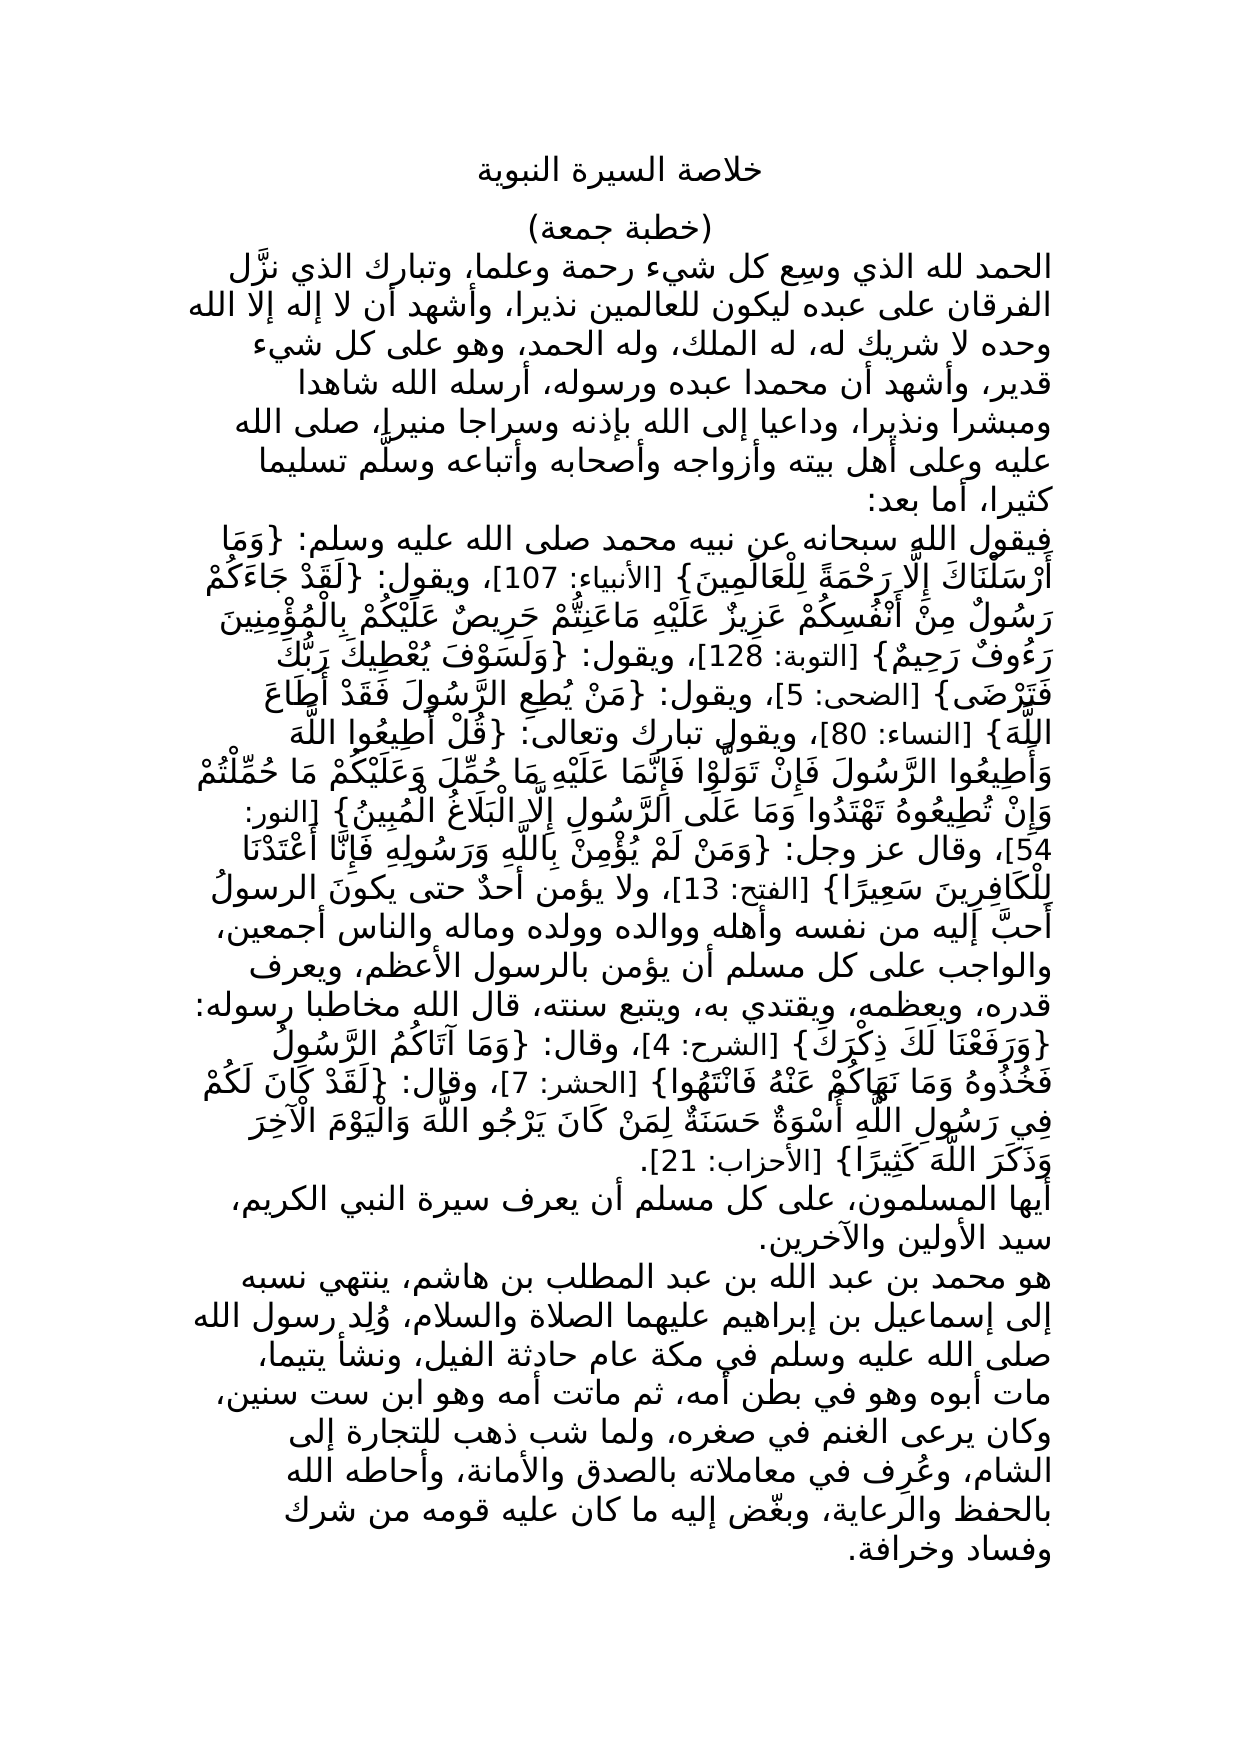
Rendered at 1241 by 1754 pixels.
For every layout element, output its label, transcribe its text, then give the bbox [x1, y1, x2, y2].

text فيقول الله سبحانه عن نبيه محمد صلى الله عليه وسلم: {وَمَا أَرْسَلْنَاكَ إِلَّا رَحْمَةً لِلْعَالَمِينَ} [الأنبياء: 107]، ويقول: {لَقَدْ جَاءَكُمْ رَسُولٌ مِنْ أَنْفُسِكُمْ عَزِيزٌ عَلَيْهِ مَاعَنِتُّمْ حَرِيصٌ عَلَيْكُمْ بِالْمُؤْمِنِينَ رَءُوفٌ رَحِيمٌ} [التوبة: 128]، ويقول: {وَلَسَوْفَ يُعْطِيكَ رَبُّكَ فَتَرْضَى} [الضحى: 5]، ويقول: {مَنْ يُطِعِ الرَّسُولَ فَقَدْ أَطَاعَ اللَّهَ} [النساء: 80]، ويقول تبارك وتعالى: {قُلْ أَطِيعُوا اللَّهَ وَأَطِيعُوا الرَّسُولَ فَإِنْ تَوَلَّوْا فَإِنَّمَا عَلَيْهِ مَا حُمِّلَ وَعَلَيْكُمْ مَا حُمِّلْتُمْ وَإِنْ تُطِيعُوهُ تَهْتَدُوا وَمَا عَلَى الرَّسُولِ إِلَّا الْبَلَاغُ الْمُبِينُ} [النور: 54]، وقال عز وجل: {وَمَنْ لَمْ يُؤْمِنْ بِاللَّهِ وَرَسُولِهِ فَإِنَّا أَعْتَدْنَا لِلْكَافِرِينَ سَعِيرًا} [الفتح: 13]، ولا يؤمن أحدٌ حتى يكونَ الرسولُ أحبَّ إليه من نفسه وأهله ووالده وولده وماله والناس أجمعين، والواجب على كل مسلم أن يؤمن بالرسول الأعظم، ويعرف قدره، ويعظمه، ويقتدي به، ويتبع سنته، قال الله مخاطبا رسوله: {وَرَفَعْنَا لَكَ ذِكْرَكَ} [الشرح: 4]، وقال: {وَمَا آتَاكُمُ الرَّسُولُ فَخُذُوهُ وَمَا نَهَاكُمْ عَنْهُ فَانْتَهُوا} [الحشر: 7]، وقال: {لَقَدْ كَانَ لَكُمْ فِي رَسُولِ اللَّهِ أُسْوَةٌ حَسَنَةٌ لِمَنْ كَانَ يَرْجُو اللَّهَ وَالْيَوْمَ الْآخِرَ وَذَكَرَ اللَّهَ كَثِيرًا} [الأحزاب: 21]. [187, 519, 1053, 1179]
text خلاصة السيرة النبوية [187, 150, 1053, 189]
text أيها المسلمون، على كل مسلم أن يعرف سيرة النبي الكريم، سيد الأولين والآخرين. [187, 1179, 1053, 1257]
text (خطبة جمعة) [187, 208, 1053, 247]
text هو محمد بن عبد الله بن عبد المطلب بن هاشم، ينتهي نسبه إلى إسماعيل بن إبراهيم عليهما الصلاة والسلام، وُلِد رسول الله صلى الله عليه وسلم في مكة عام حادثة الفيل، ونشأ يتيما، مات أبوه وهو في بطن أمه، ثم ماتت أمه وهو ابن ست سنين، وكان يرعى الغنم في صغره، ولما شب ذهب للتجارة إلى الشام، وعُرِف في معاملاته بالصدق والأمانة، وأحاطه الله بالحفظ والرعاية، وبغّض إليه ما كان عليه قومه من شرك وفساد وخرافة. [187, 1257, 1053, 1568]
text الحمد لله الذي وسِع كل شيء رحمة وعلما، وتبارك الذي نزَّل الفرقان على عبده ليكون للعالمين نذيرا، وأشهد أن لا إله إلا الله وحده لا شريك له، له الملك، وله الحمد، وهو على كل شيء قدير، وأشهد أن محمدا عبده ورسوله، أرسله الله شاهدا ومبشرا ونذيرا، وداعيا إلى الله بإذنه وسراجا منيرا، صلى الله عليه وعلى أهل بيته وأزواجه وأصحابه وأتباعه وسلَّم تسليما كثيرا، أما بعد: [187, 247, 1053, 519]
